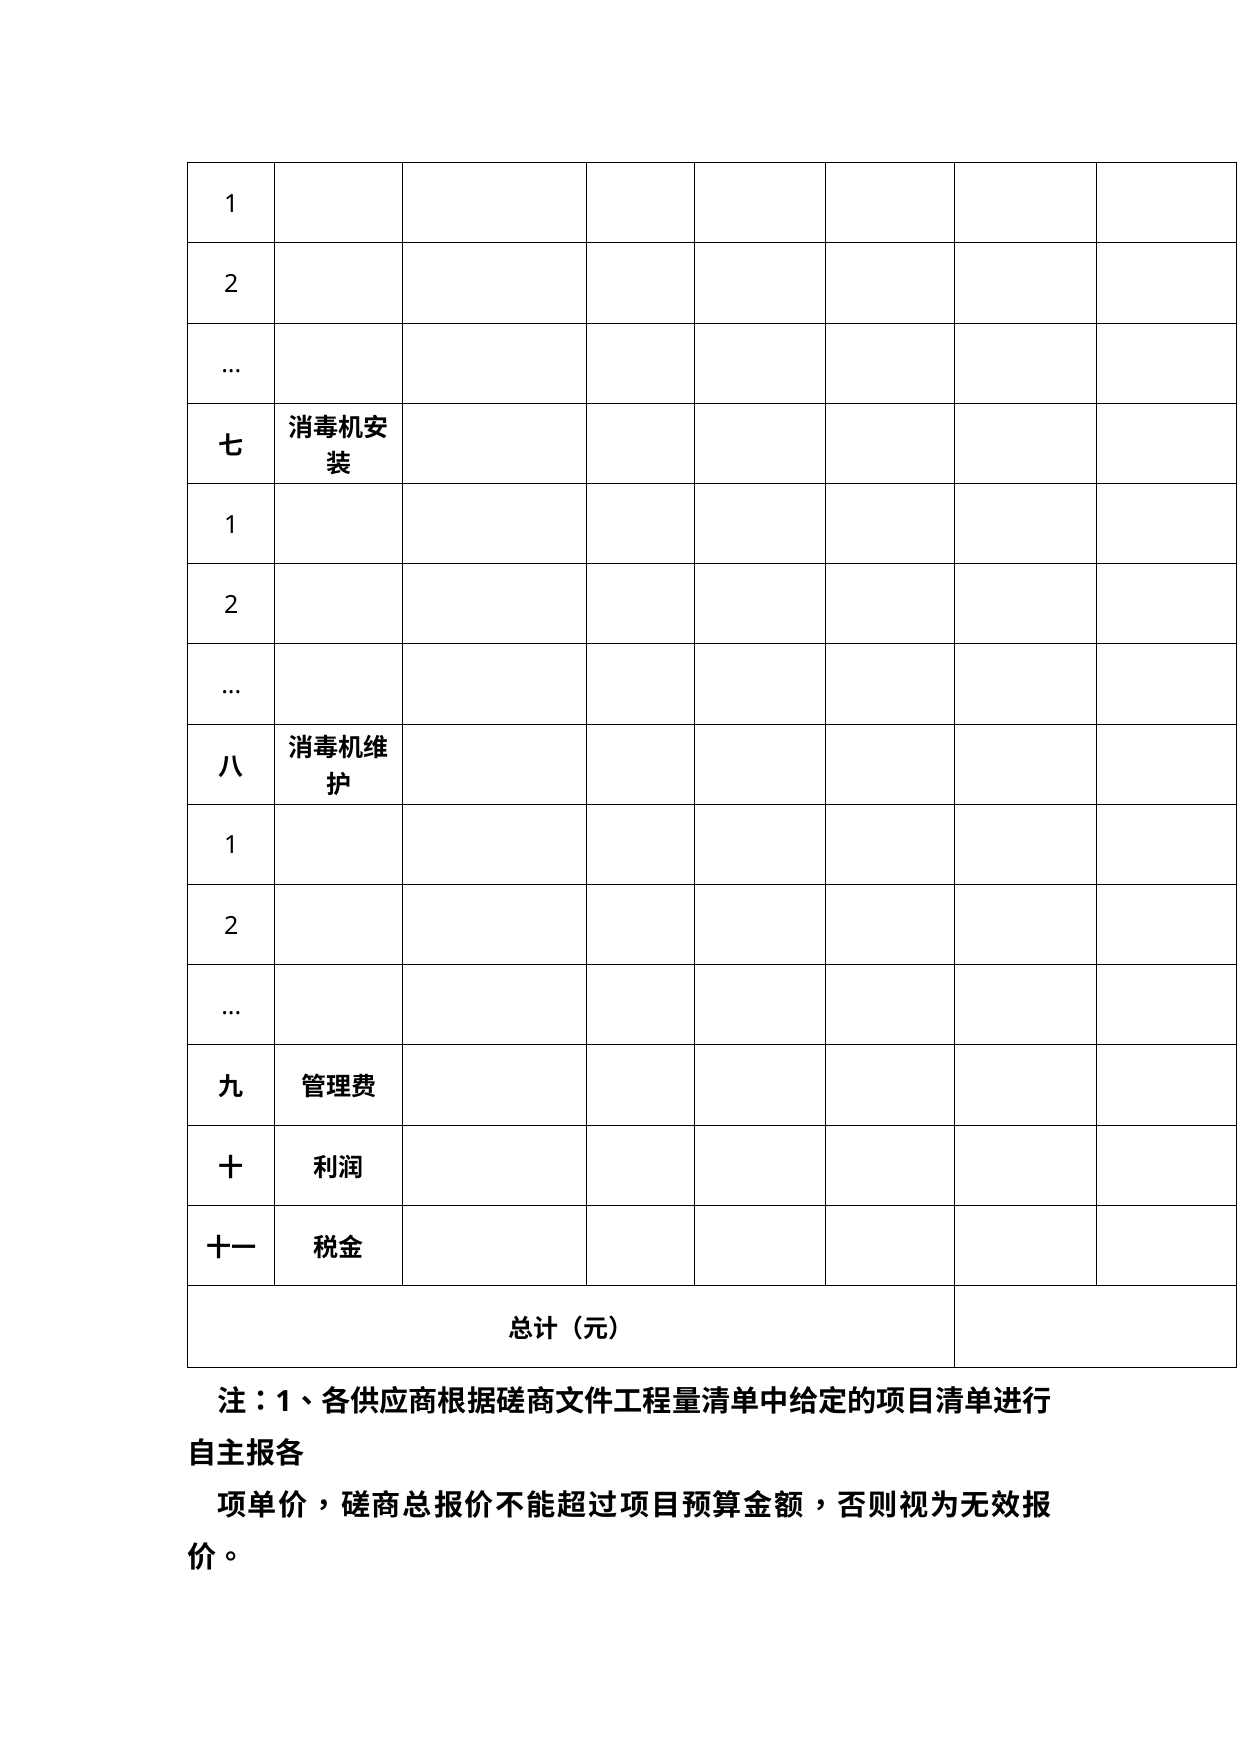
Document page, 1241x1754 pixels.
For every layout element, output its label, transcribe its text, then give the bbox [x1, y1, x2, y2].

table_cell [403, 1045, 586, 1124]
table_cell [695, 805, 825, 884]
table_cell [826, 564, 954, 643]
table_cell [403, 644, 586, 723]
table_cell 总计（元） [188, 1286, 954, 1367]
table_cell [826, 1206, 954, 1285]
table_cell [1097, 965, 1236, 1044]
table_cell [695, 725, 825, 804]
table_cell [1097, 1126, 1236, 1205]
table_cell [1097, 163, 1236, 242]
table_cell 利润 [275, 1126, 402, 1205]
table_cell [826, 644, 954, 723]
table_cell [275, 163, 402, 242]
table_cell [403, 564, 586, 643]
table_cell [1097, 564, 1236, 643]
table_cell [1097, 243, 1236, 322]
table_cell [955, 1206, 1096, 1285]
table_cell [955, 1126, 1096, 1205]
table_cell [695, 965, 825, 1044]
table_cell [695, 1206, 825, 1285]
table_cell [403, 324, 586, 403]
table_cell [695, 404, 825, 483]
table_cell 七 [188, 404, 274, 483]
table_cell [587, 324, 694, 403]
table_cell 1 [188, 484, 274, 563]
table_cell [1097, 885, 1236, 964]
table_cell [695, 644, 825, 723]
table_cell [826, 805, 954, 884]
table_cell [403, 885, 586, 964]
table_cell [826, 163, 954, 242]
table_cell [955, 1286, 1236, 1367]
table_cell [403, 404, 586, 483]
table_cell [403, 965, 586, 1044]
table_cell [275, 644, 402, 723]
table_cell [955, 243, 1096, 322]
table_cell [1097, 644, 1236, 723]
table_cell 2 [188, 564, 274, 643]
table_cell [955, 163, 1096, 242]
table_cell [403, 1206, 586, 1285]
table_cell [587, 564, 694, 643]
table_cell [1097, 324, 1236, 403]
table_cell [826, 243, 954, 322]
table_cell ... [188, 965, 274, 1044]
table_cell ... [188, 644, 274, 723]
table_cell [695, 564, 825, 643]
table_cell [695, 163, 825, 242]
table_cell [695, 484, 825, 563]
table_cell 2 [188, 243, 274, 322]
table_cell [1097, 484, 1236, 563]
table_cell 八 [188, 725, 274, 804]
table_cell [955, 484, 1096, 563]
table_cell [587, 163, 694, 242]
table_cell [826, 965, 954, 1044]
table_cell [955, 885, 1096, 964]
table_cell [955, 805, 1096, 884]
table_cell [955, 1045, 1096, 1124]
table_cell [826, 885, 954, 964]
table_cell [695, 324, 825, 403]
table_cell 消毒机维护 [275, 725, 402, 804]
table_cell [403, 243, 586, 322]
table_cell [1097, 725, 1236, 804]
table_cell [403, 484, 586, 563]
table_cell [587, 885, 694, 964]
table_cell [826, 1045, 954, 1124]
table_cell 1 [188, 805, 274, 884]
table_cell [403, 805, 586, 884]
table_cell [955, 644, 1096, 723]
table_cell [587, 243, 694, 322]
table_cell [1097, 404, 1236, 483]
table_cell [695, 243, 825, 322]
table_cell [955, 725, 1096, 804]
table_cell 十一 [188, 1206, 274, 1285]
text 项单价，磋商总报价不能超过项目预算金额，否则视为无效报价。 [187, 1472, 1053, 1576]
table_cell [275, 885, 402, 964]
table_cell [587, 484, 694, 563]
table_cell [275, 243, 402, 322]
table_cell [587, 644, 694, 723]
table_cell [275, 805, 402, 884]
table_cell [1097, 1045, 1236, 1124]
table_cell [275, 324, 402, 403]
table_cell [955, 564, 1096, 643]
table_cell [695, 885, 825, 964]
table_cell [587, 1206, 694, 1285]
table_cell [826, 725, 954, 804]
table_cell [955, 404, 1096, 483]
table_cell [695, 1126, 825, 1205]
table_cell [587, 404, 694, 483]
table_cell [826, 324, 954, 403]
table_cell [587, 1045, 694, 1124]
table_cell [275, 564, 402, 643]
table_cell [587, 965, 694, 1044]
table_cell [403, 725, 586, 804]
table_cell [1097, 1206, 1236, 1285]
table_cell [403, 163, 586, 242]
table_cell [587, 1126, 694, 1205]
table_cell [275, 965, 402, 1044]
table_cell [695, 1045, 825, 1124]
table_cell 税金 [275, 1206, 402, 1285]
table_cell 1 [188, 163, 274, 242]
table_cell [587, 805, 694, 884]
table_cell [403, 1126, 586, 1205]
table_cell 消毒机安装 [275, 404, 402, 483]
table_cell [955, 965, 1096, 1044]
table_cell [826, 404, 954, 483]
text 注：1、各供应商根据磋商文件工程量清单中给定的项目清单进行自主报各 [187, 1368, 1053, 1472]
table_cell [826, 484, 954, 563]
table_cell [955, 324, 1096, 403]
table_cell [275, 484, 402, 563]
table_cell 九 [188, 1045, 274, 1124]
table_cell [1097, 805, 1236, 884]
table_cell 管理费 [275, 1045, 402, 1124]
table_cell 2 [188, 885, 274, 964]
table_cell ... [188, 324, 274, 403]
table_cell 十 [188, 1126, 274, 1205]
table_cell [587, 725, 694, 804]
table_cell [826, 1126, 954, 1205]
